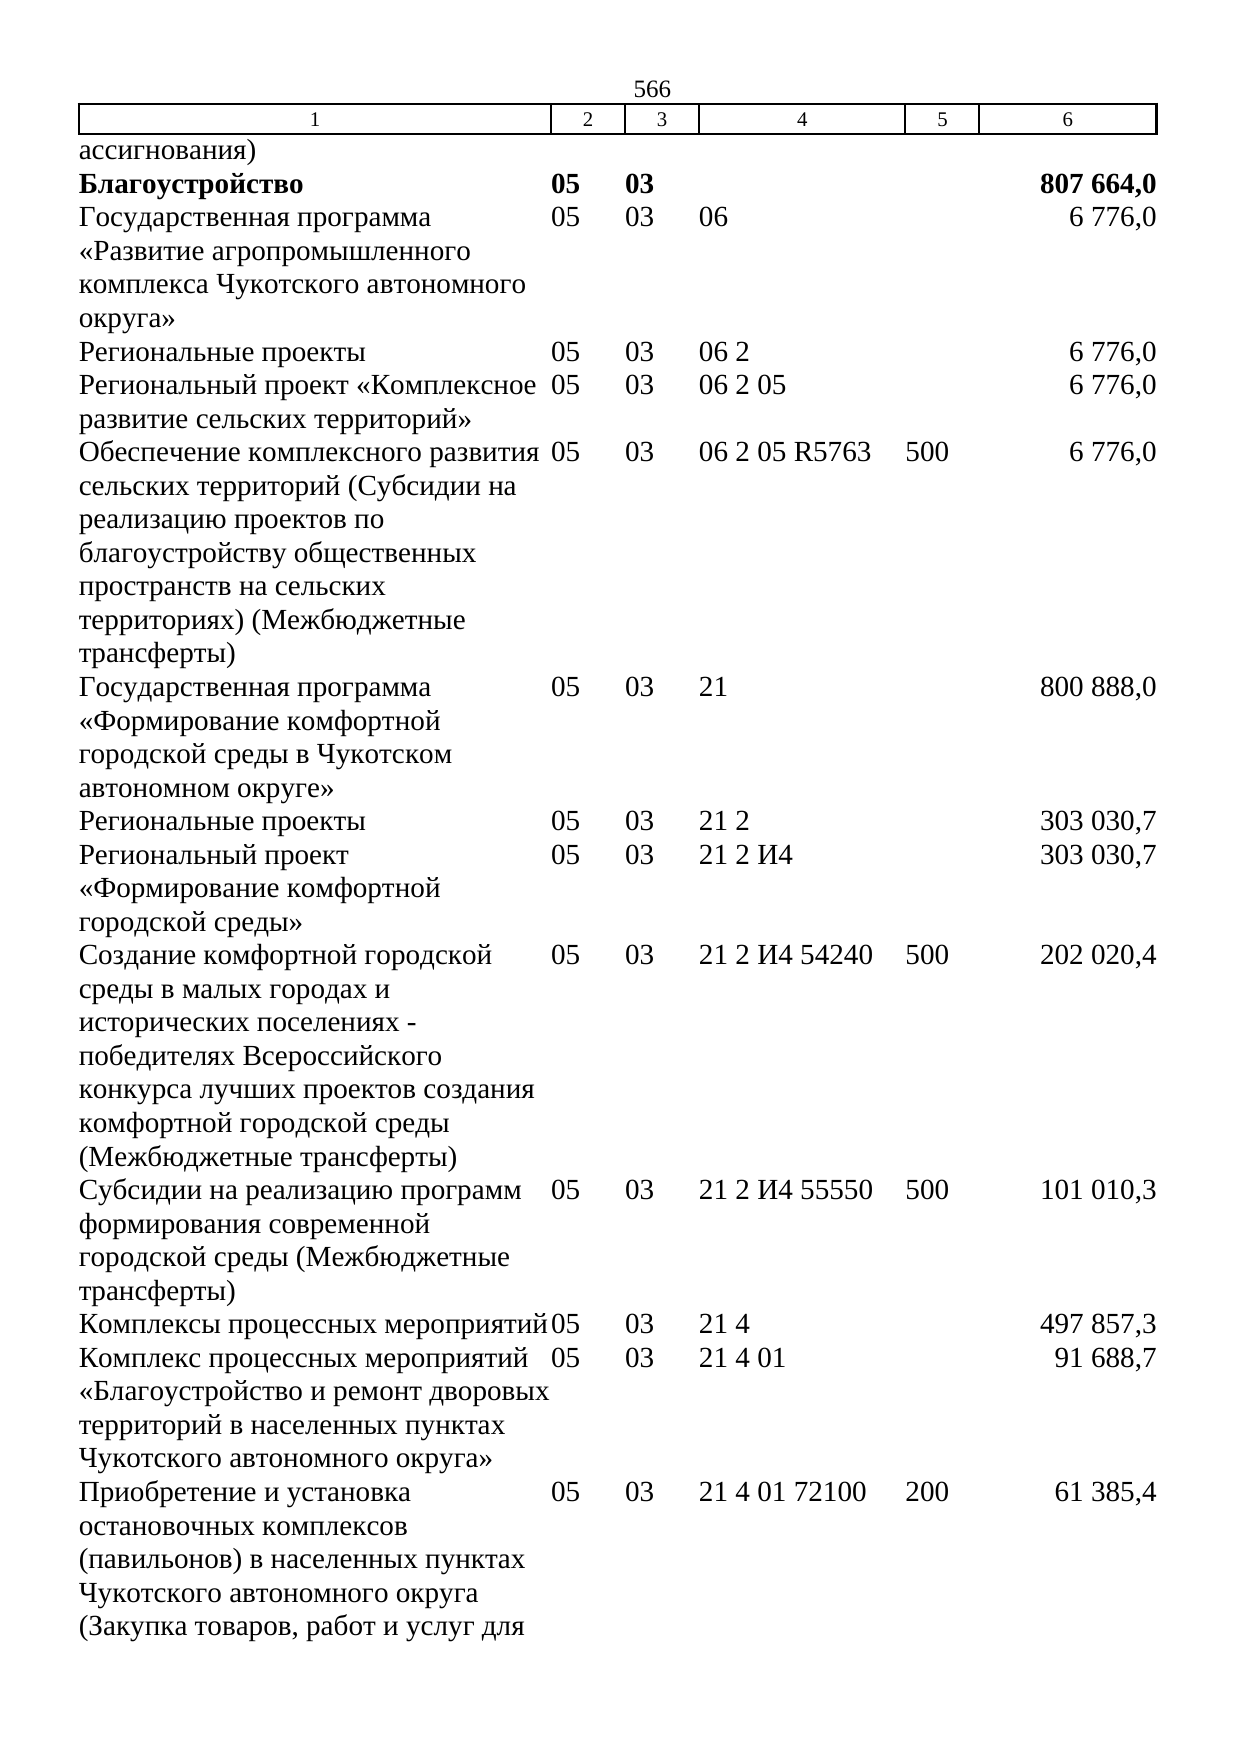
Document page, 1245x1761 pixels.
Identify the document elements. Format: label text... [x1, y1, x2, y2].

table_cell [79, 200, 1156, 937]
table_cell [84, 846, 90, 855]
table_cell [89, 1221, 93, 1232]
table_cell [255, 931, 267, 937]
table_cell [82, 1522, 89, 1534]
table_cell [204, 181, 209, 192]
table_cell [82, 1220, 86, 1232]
table_header 6 [980, 105, 1155, 132]
table_header 5 [906, 105, 978, 132]
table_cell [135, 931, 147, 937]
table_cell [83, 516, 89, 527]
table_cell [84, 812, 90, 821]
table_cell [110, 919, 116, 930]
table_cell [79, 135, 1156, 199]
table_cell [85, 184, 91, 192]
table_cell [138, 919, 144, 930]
table_header 2 [552, 105, 624, 132]
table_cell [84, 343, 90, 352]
table_header 3 [626, 105, 698, 132]
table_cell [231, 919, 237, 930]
table_header 4 [700, 105, 904, 132]
table_header 1 [80, 105, 550, 132]
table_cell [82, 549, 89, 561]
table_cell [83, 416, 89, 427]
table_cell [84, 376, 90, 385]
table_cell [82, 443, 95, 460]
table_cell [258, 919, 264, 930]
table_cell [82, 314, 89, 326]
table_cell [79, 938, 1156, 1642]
